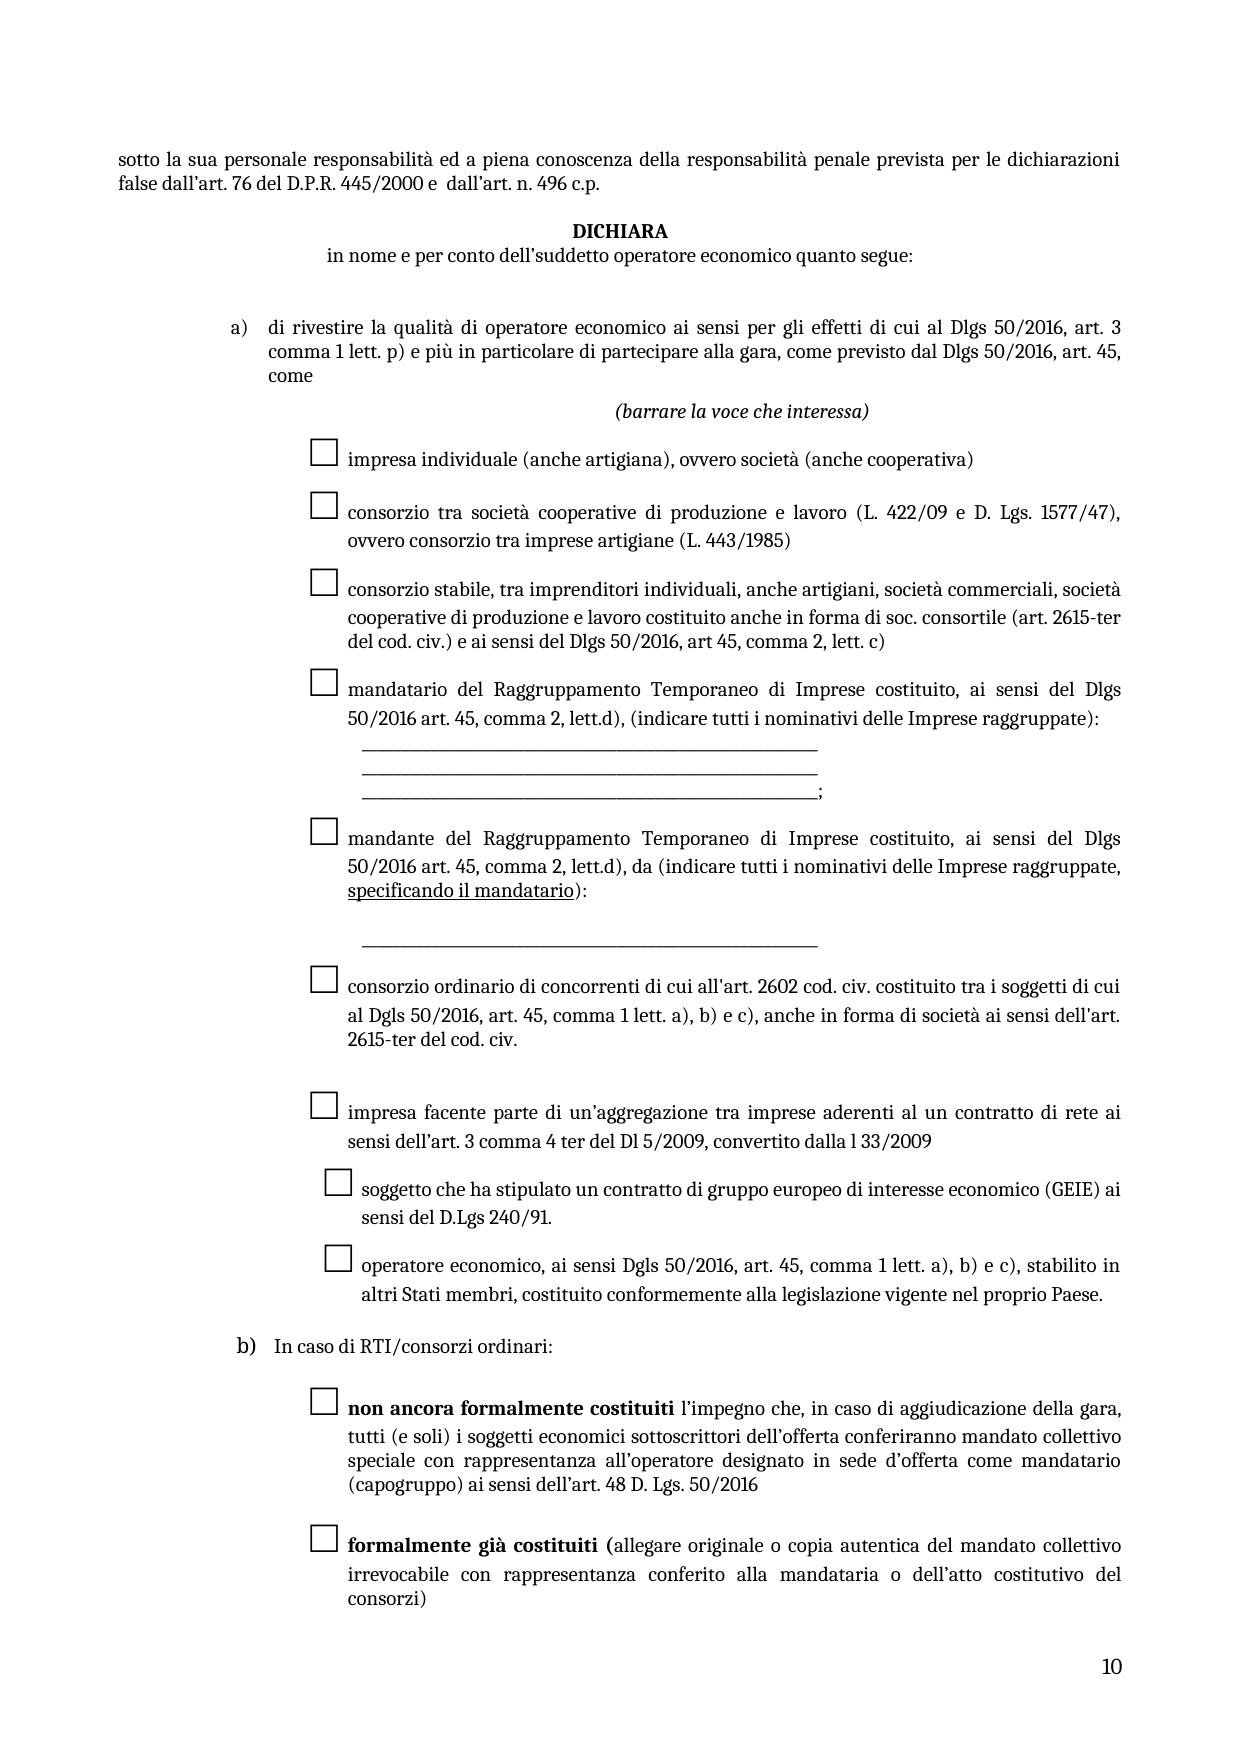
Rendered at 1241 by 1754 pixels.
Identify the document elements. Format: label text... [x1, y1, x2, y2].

list mandante del Raggruppamento Temporaneo di Imprese costituito, ai sensi del Dlgs 50/2016 art. 45, comma 2, lett.d), da (indicare tutti i nominativi delle Imprese raggruppate, specificando il mandatario): [310, 802, 1122, 903]
list In caso di RTI/consorzi ordinari: [236, 1332, 1122, 1360]
list consorzio ordinario di concorrenti di cui all'art. 2602 cod. civ. costituito tra i soggetti di cui al Dgls 50/2016, art. 45, comma 1 lett. a), b) e c), anche in forma di società ai sensi dell'art. 2615-ter del cod. civ. [310, 951, 1122, 1051]
list formalmente già costituiti (allegare originale o copia autentica del mandato collettivo irrevocabile con rappresentanza conferito alla mandataria o dell’atto costitutivo del consorzi) [310, 1509, 1122, 1610]
text ___________________________________________________________ [362, 927, 1122, 951]
text (barrare la voce che interessa) [362, 400, 1122, 424]
list consorzio tra società cooperative di produzione e lavoro (L. 422/09 e D. Lgs. 1577/47), ovvero consorzio tra imprese artigiane (L. 443/1985) [310, 476, 1122, 553]
text DICHIARA [118, 219, 1122, 243]
list impresa facente parte di un’aggregazione tra imprese aderenti al un contratto di rete ai sensi dell’art. 3 comma 4 ter del Dl 5/2009, convertito dalla l 33/2009 [310, 1077, 1122, 1153]
list operatore economico, ai sensi Dgls 50/2016, art. 45, comma 1 lett. a), b) e c), stabilito in altri Stati membri, costituito conformemente alla legislazione vigente nel proprio Paese. [324, 1230, 1122, 1307]
list mandatario del Raggruppamento Temporaneo di Imprese costituito, ai sensi del Dlgs 50/2016 art. 45, comma 2, lett.d), (indicare tutti i nominativi delle Imprese raggruppate): [310, 654, 1122, 730]
list di rivestire la qualità di operatore economico ai sensi per gli effetti di cui al Dlgs 50/2016, art. 3 comma 1 lett. p) e più in particolare di partecipare alla gara, come previsto dal Dlgs 50/2016, art. 45, come [231, 315, 1122, 387]
text in nome e per conto dell’suddetto operatore economico quanto segue: [118, 243, 1122, 267]
list consorzio stabile, tra imprenditori individuali, anche artigiani, società commerciali, società cooperative di produzione e lavoro costituito anche in forma di soc. consortile (art. 2615-ter del cod. civ.) e ai sensi del Dlgs 50/2016, art 45, comma 2, lett. c) [310, 553, 1122, 654]
list non ancora formalmente costituiti l’impegno che, in caso di aggiudicazione della gara, tutti (e soli) i soggetti economici sottoscrittori dell’offerta conferiranno mandato collettivo speciale con rappresentanza all’operatore designato in sede d’offerta come mandatario (capogruppo) ai sensi dell’art. 48 D. Lgs. 50/2016 [310, 1372, 1122, 1497]
text sotto la sua personale responsabilità ed a piena conoscenza della responsabilità penale prevista per le dichiarazioni false dall’art. 76 del D.P.R. 445/2000 e dall’art. n. 496 c.p. [118, 148, 1122, 196]
list soggetto che ha stipulato un contratto di gruppo europeo di interesse economico (GEIE) ai sensi del D.Lgs 240/91. [324, 1153, 1122, 1230]
text ___________________________________________________________ ___________________________________________________________ ___________________________________________________________; [362, 730, 1122, 802]
list impresa individuale (anche artigiana), ovvero società (anche cooperativa) [310, 424, 1122, 476]
